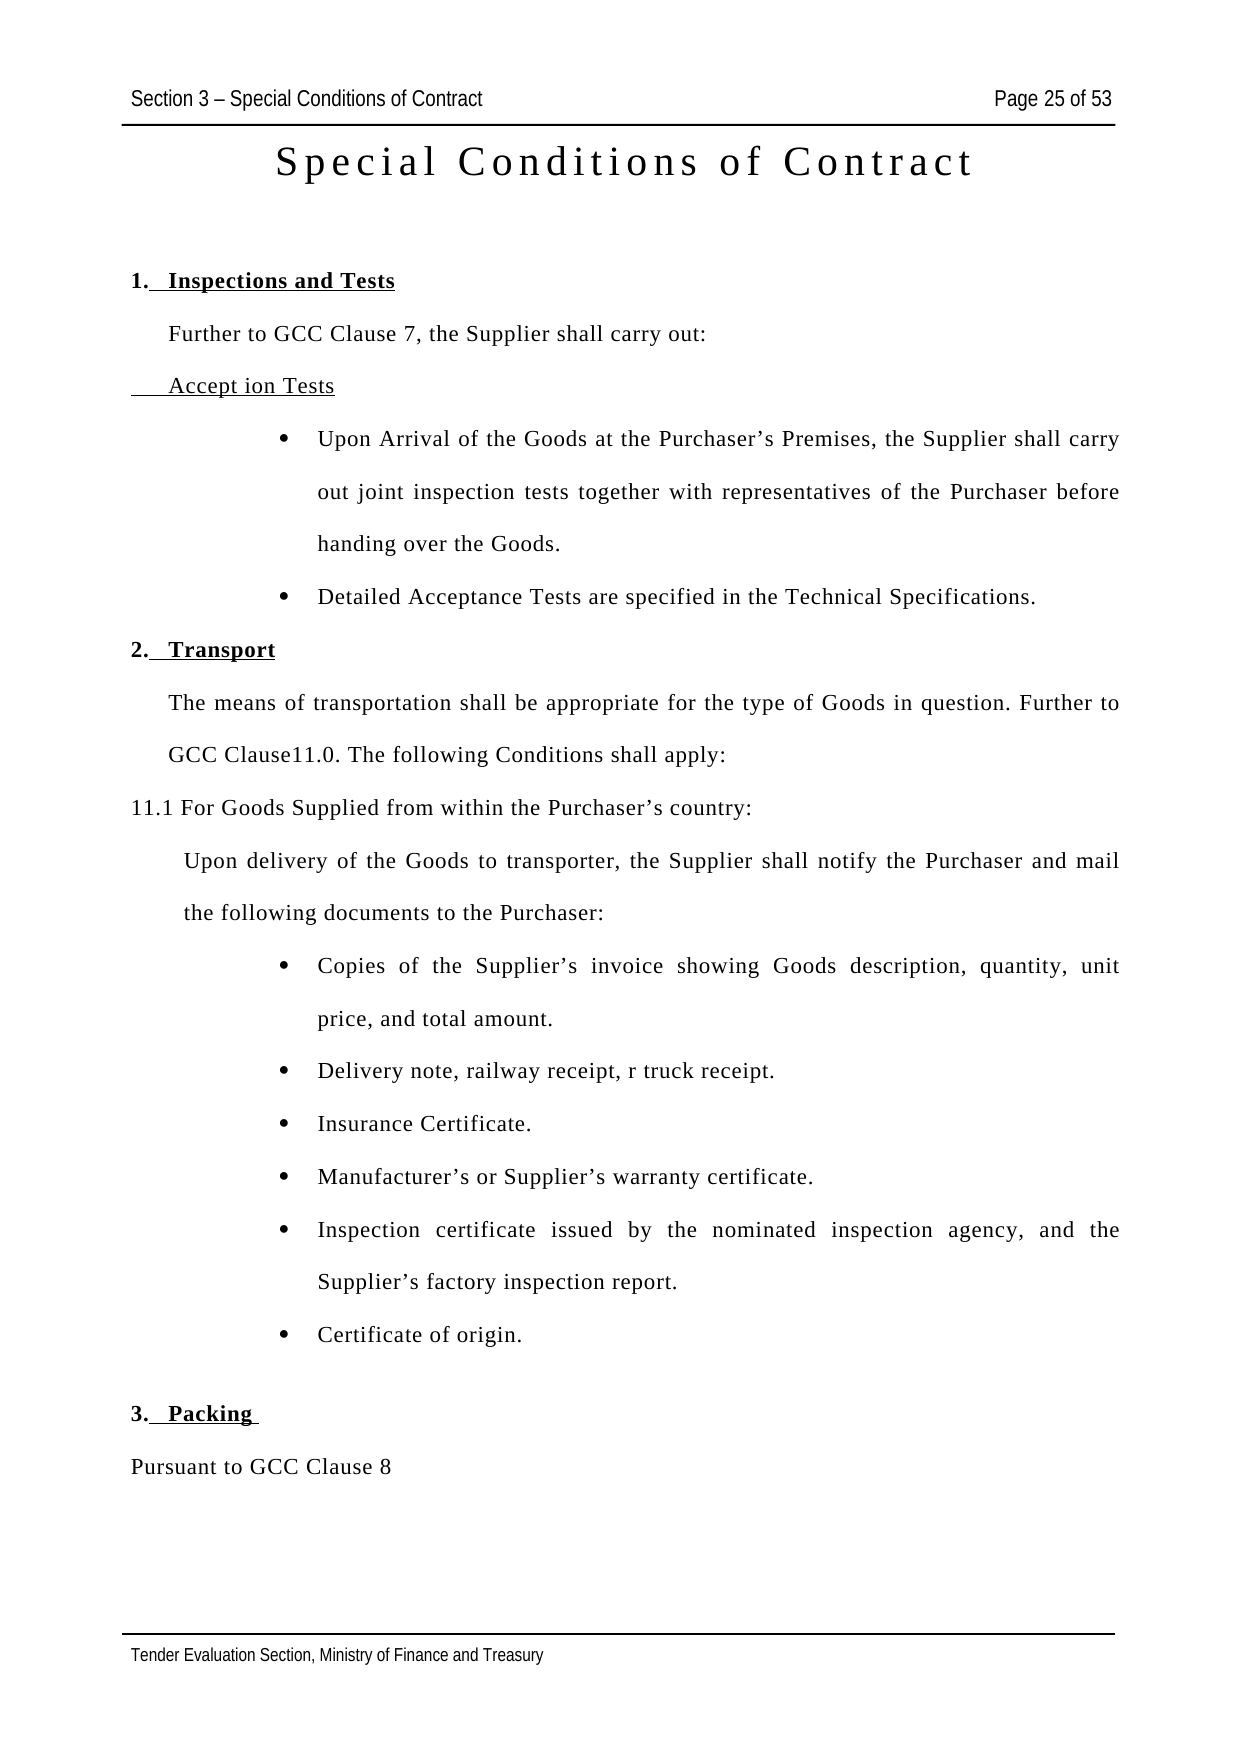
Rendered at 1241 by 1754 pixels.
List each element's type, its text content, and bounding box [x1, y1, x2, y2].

text Further to GCC Clause 7, the Supplier shall carry out: [168, 320, 1122, 346]
list Accept ion Tests [131, 372, 1122, 399]
text 11.1 For Goods Supplied from within the Purchaser’s country: [131, 794, 1122, 820]
list Packing [131, 1400, 1122, 1427]
list Inspection certificate issued by the nominated inspection agency, and the Supplier’s factory inspection report. [280, 1216, 1122, 1295]
list Certificate of origin. [280, 1321, 1122, 1347]
list Manufacturer’s or Supplier’s warranty certificate. [280, 1163, 1122, 1189]
list Copies of the Supplier’s invoice showing Goods description, quantity, unit price, and total amount. [280, 952, 1122, 1031]
list Upon Arrival of the Goods at the Purchaser’s Premises, the Supplier shall carry out joint inspection tests together with representatives of the Purchaser before handing over the Goods. [280, 425, 1122, 557]
text The means of transportation shall be appropriate for the type of Goods in question. Further to GCC Clause11.0. The following Conditions shall apply: [168, 689, 1122, 768]
text Upon delivery of the Goods to transporter, the Supplier shall notify the Purchaser and mail the following documents to the Purchaser: [184, 847, 1122, 926]
text Pursuant to GCC Clause 8 [131, 1453, 1122, 1479]
list Detailed Acceptance Tests are specified in the Technical Specifications. [280, 583, 1122, 609]
list Insurance Certificate. [280, 1110, 1122, 1137]
subtitle Special Conditions of Contract [131, 136, 1122, 184]
list Inspections and Tests [131, 267, 1122, 293]
list Transport [131, 636, 1122, 662]
list Delivery note, railway receipt, r truck receipt. [280, 1058, 1122, 1084]
